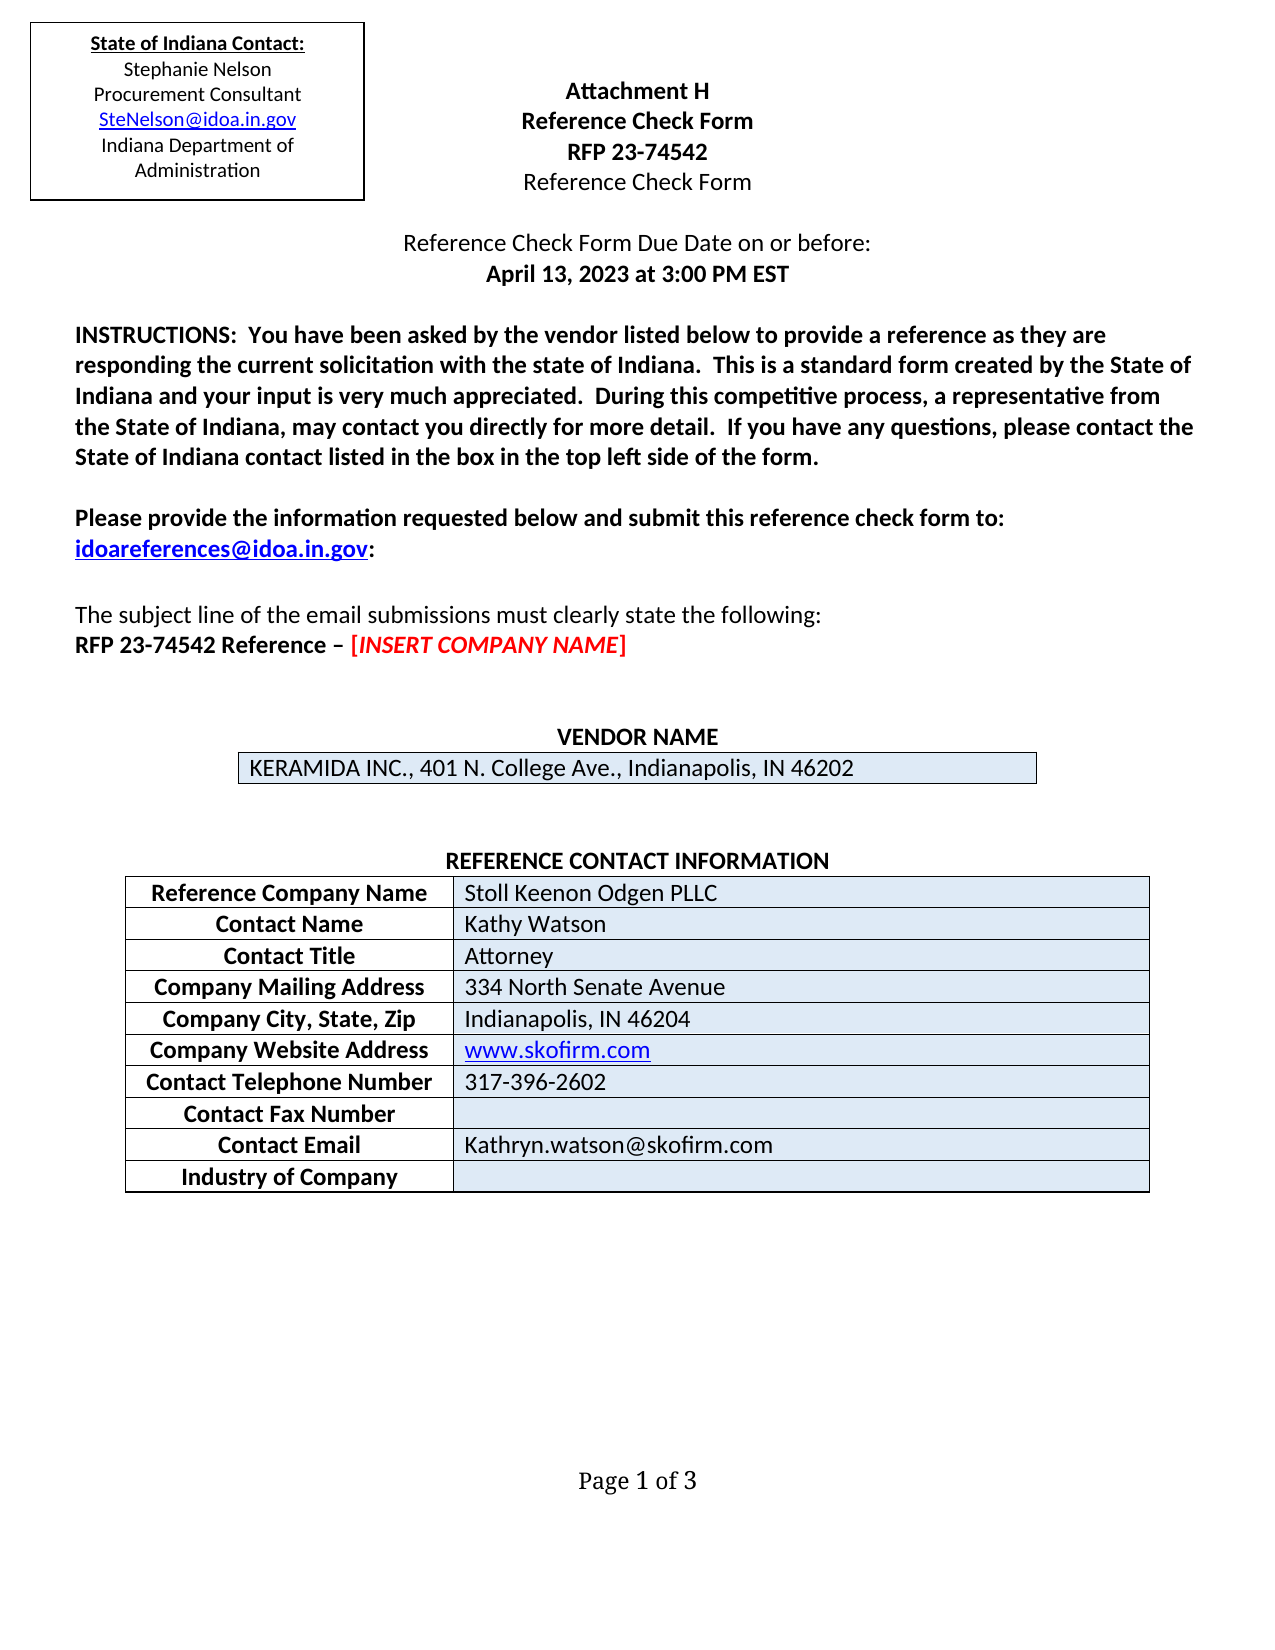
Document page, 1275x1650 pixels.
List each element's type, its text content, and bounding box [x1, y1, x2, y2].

table_cell Contact Fax Number [126, 1098, 453, 1128]
table_cell Industry of Company [126, 1161, 453, 1191]
table_cell 334 North Senate Avenue [454, 971, 1149, 1002]
table_cell [454, 1161, 1149, 1191]
table_cell Indianapolis, IN 46204 [454, 1003, 1149, 1033]
table_cell Company Website Address [126, 1035, 453, 1065]
table_cell Kathy Watson [454, 908, 1149, 939]
table_cell Attorney [454, 940, 1149, 970]
text Reference Check Form [365, 167, 1200, 197]
table_cell Contact Telephone Number [126, 1066, 453, 1097]
table_cell Contact Name [126, 908, 453, 939]
table_header Reference Company Name [126, 877, 453, 907]
table_cell Contact Title [126, 940, 453, 970]
text Reference Check Form [365, 106, 1200, 136]
table_cell [454, 1098, 1149, 1128]
text April 13, 2023 at 3:00 PM EST [75, 258, 1200, 289]
table_header KERAMIDA INC., 401 N. College Ave., Indianapolis, IN 46202 [239, 753, 1036, 783]
text Please provide the information requested below and submit this reference check form to: [75, 502, 1200, 533]
table_cell Contact Email [126, 1129, 453, 1160]
table_cell Company City, State, Zip [126, 1003, 453, 1033]
text Reference Check Form Due Date on or before: [75, 197, 1200, 258]
text RFP 23-74542 Reference – [INSERT COMPANY NAME] [75, 629, 1200, 660]
text INSTRUCTIONS: You have been asked by the vendor listed below to provide a reference as they are responding the current solicitation with the state of Indiana. This is a standard form created by the State of Indiana and your input is very much appreciated. During this competitive process, a representative from the State of Indiana, may contact you directly for more detail. If you have any questions, please contact the State of Indiana contact listed in the box in the top left side of the form. [75, 289, 1200, 472]
table_cell www.skofirm.com [454, 1035, 1149, 1065]
table_header Stoll Keenon Odgen PLLC [454, 877, 1149, 907]
table_cell Company Mailing Address [126, 971, 453, 1002]
table_cell 317-396-2602 [454, 1066, 1149, 1097]
table_cell Kathryn.watson@skofirm.com [454, 1129, 1149, 1160]
text REFERENCE CONTACT INFORMATION [75, 845, 1200, 876]
text The subject line of the email submissions must clearly state the following: [75, 599, 1200, 629]
text Attachment H [365, 75, 1200, 106]
text RFP 23-74542 [365, 136, 1200, 167]
text idoareferences@idoa.in.gov: [75, 533, 1200, 563]
text VENDOR NAME [75, 721, 1200, 752]
